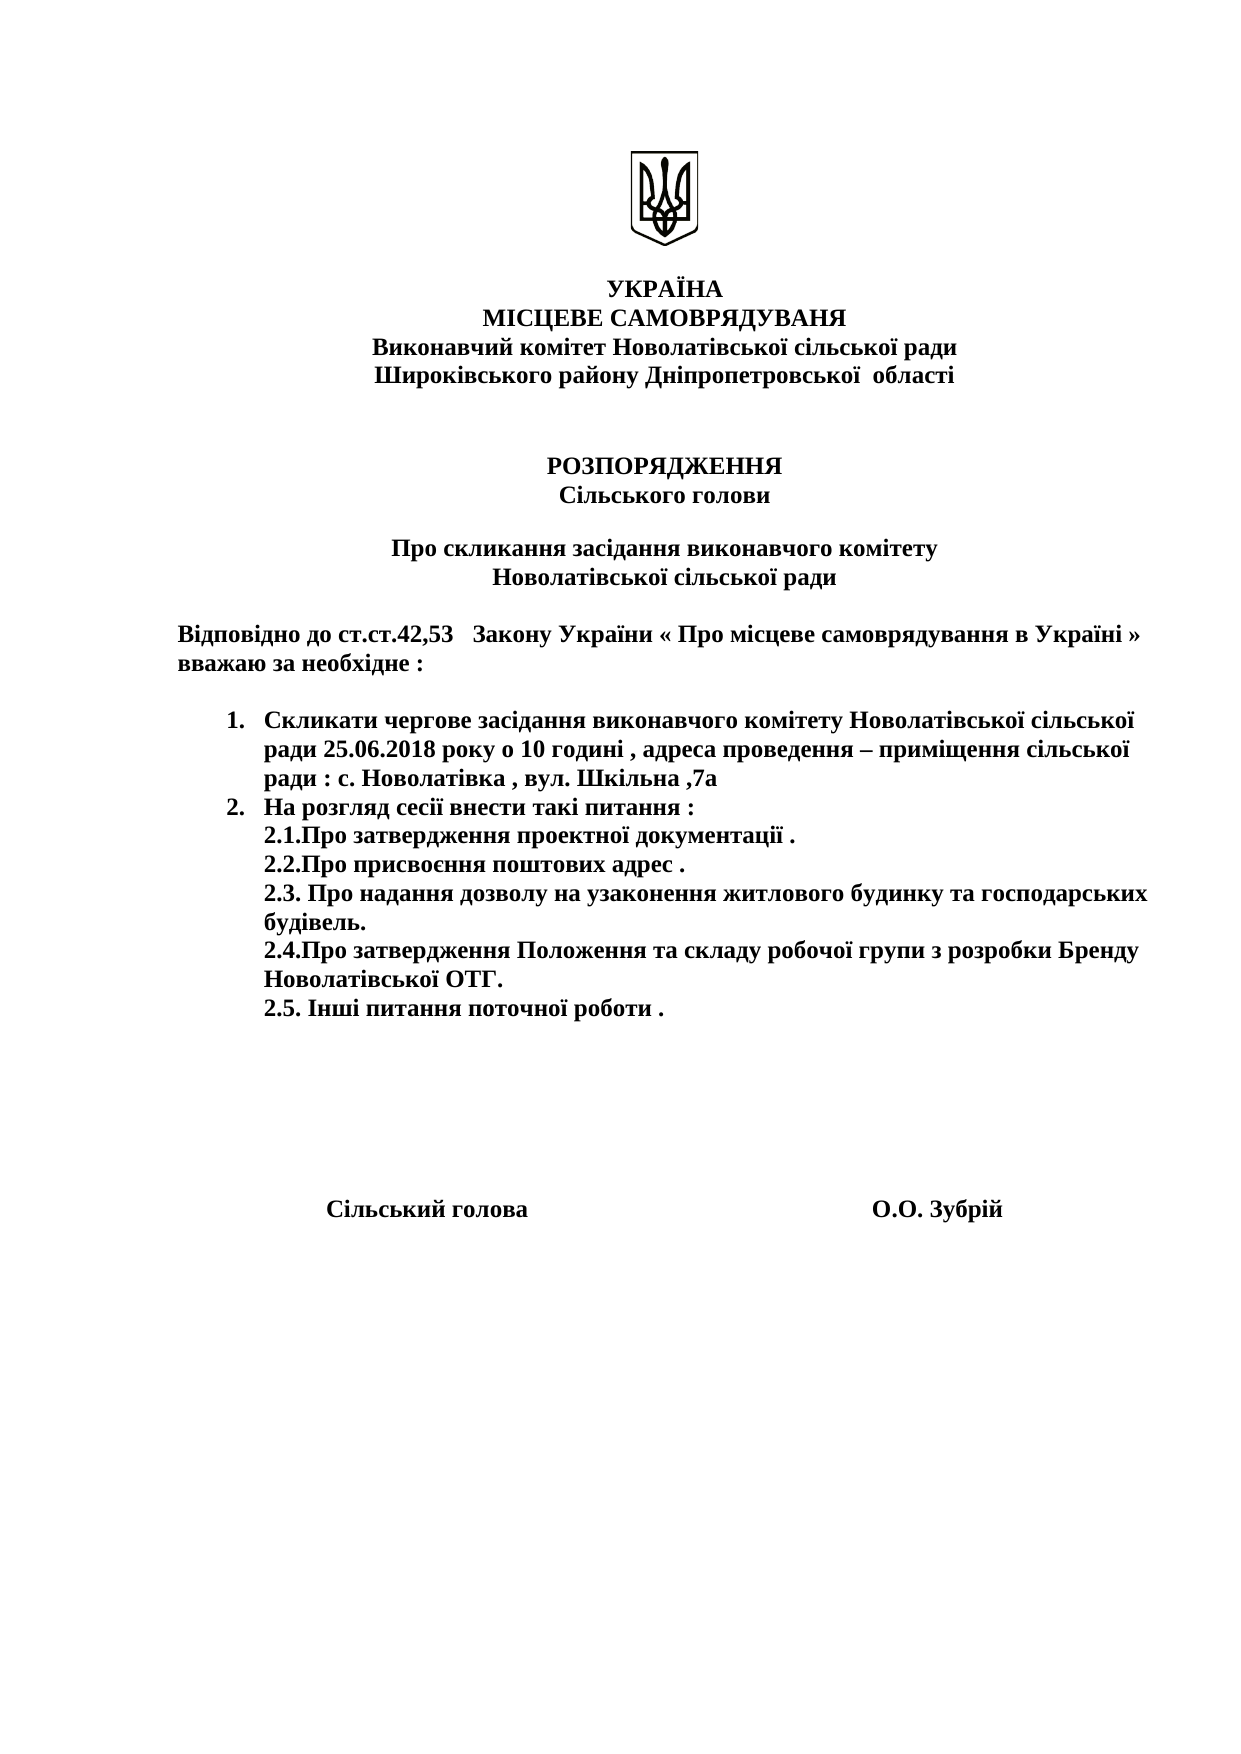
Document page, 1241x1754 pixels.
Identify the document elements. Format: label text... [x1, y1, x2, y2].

text УКРАЇНА [177, 274, 1152, 303]
text Сільський голова О.О. Зубрій [177, 1194, 1152, 1223]
text РОЗПОРЯДЖЕННЯ [177, 451, 1152, 480]
list Скликати чергове засідання виконавчого комітету Новолатівської сільської ради 25.06.2018 року о 10 годині , адреса проведення – приміщення сільської ради : с. Новолатівка , вул. Шкільна ,7а [226, 706, 1152, 792]
text Сільського голови [177, 480, 1152, 509]
text Про скликання засідання виконавчого комітету [177, 533, 1152, 562]
text 2.2.Про присвоєння поштових адрес . [263, 849, 1152, 878]
text 2.5. Інші питання поточної роботи . [263, 993, 1152, 1022]
text Відповідно до ст.ст.42,53 Закону України « Про місцеве самоврядування в Україні » вважаю за необхідне : [177, 619, 1152, 677]
text 2.1.Про затвердження проектної документації . [263, 821, 1152, 849]
text Виконавчий комітет Новолатівської сільської ради [177, 332, 1152, 360]
text Широківського району Дніпропетровської області [177, 360, 1152, 389]
text МІСЦЕВЕ САМОВРЯДУВАНЯ [177, 303, 1152, 332]
list На розгляд сесії внести такі питання : [226, 792, 1152, 821]
text 2.4.Про затвердження Положення та складу робочої групи з розробки Бренду Новолатівської ОТГ. [263, 936, 1152, 993]
text 2.3. Про надання дозволу на узаконення житлового будинку та господарських будівель. [263, 878, 1152, 936]
text Новолатівської сільської ради [177, 562, 1152, 591]
picture [630, 151, 699, 246]
